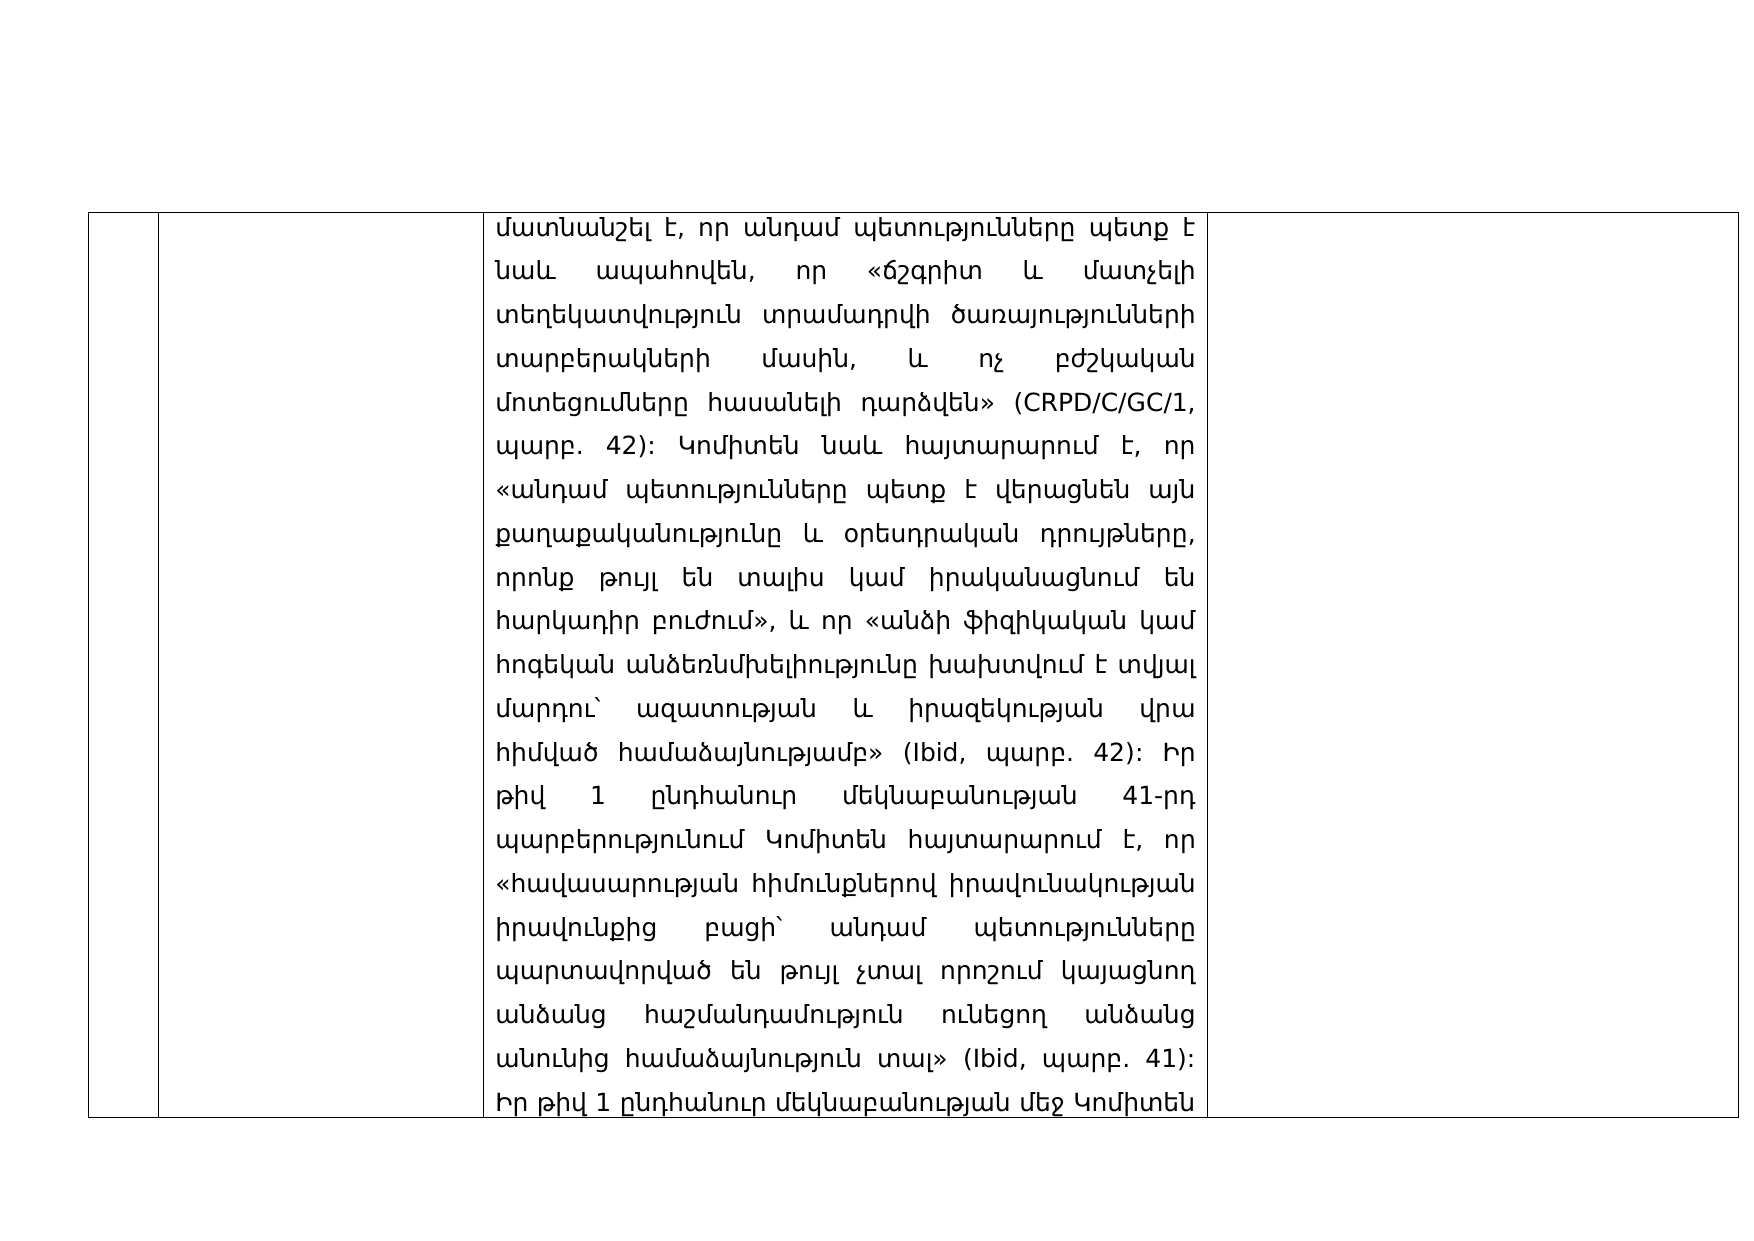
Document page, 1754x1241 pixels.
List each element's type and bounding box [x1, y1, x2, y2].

table_cell [159, 213, 483, 1117]
table_cell [1208, 213, 1738, 1117]
table_cell [89, 213, 158, 1117]
table_cell [484, 213, 1207, 1117]
